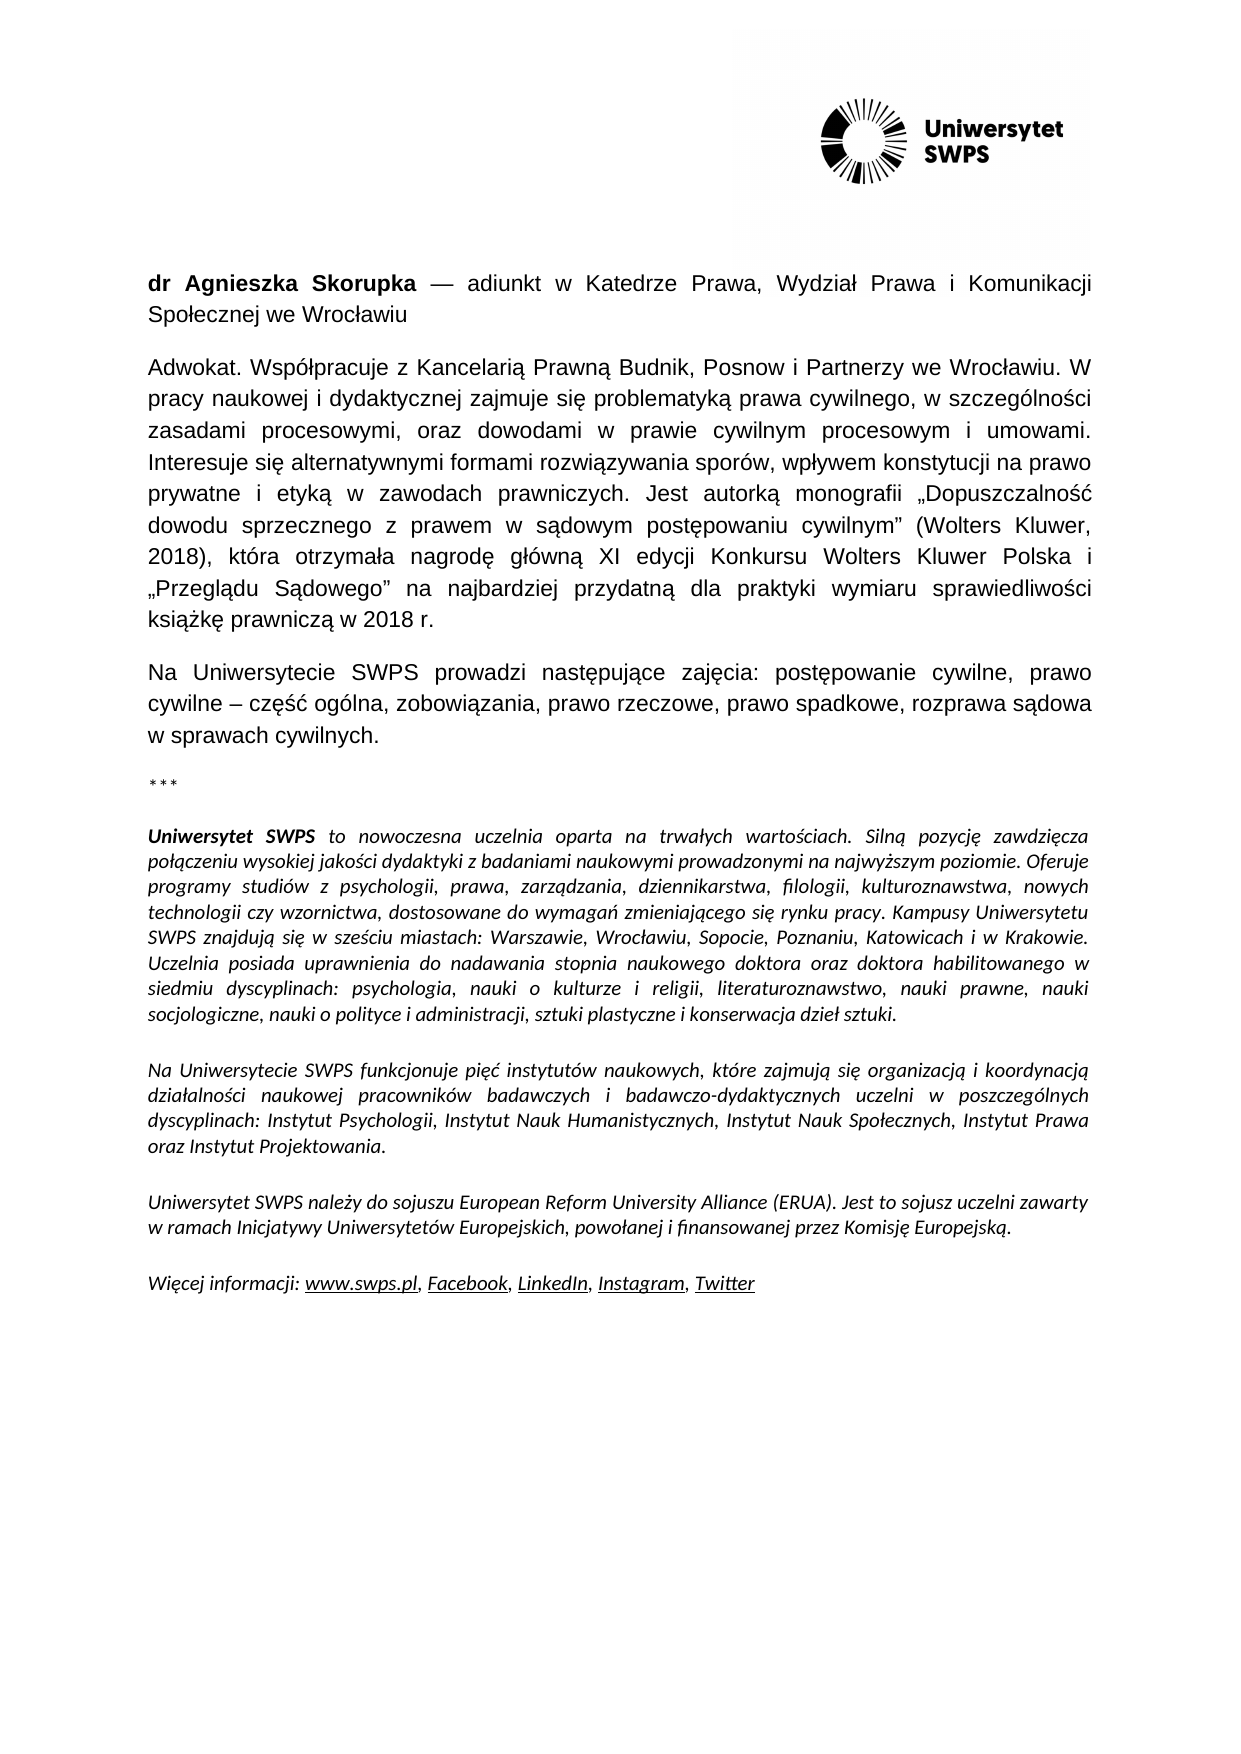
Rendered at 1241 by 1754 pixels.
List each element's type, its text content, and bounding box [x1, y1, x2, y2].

picture [731, 29, 1090, 270]
text Uniwersytet SWPS to nowoczesna uczelnia oparta na trwałych wartościach. Silną pozycję zawdzięcza połączeniu wysokiej jakości dydaktyki z badaniami naukowymi prowadzonymi na najwyższym poziomie. Oferuje programy studiów z psychologii, prawa, zarządzania, dziennikarstwa, filologii, kulturoznawstwa, nowych technologii czy wzornictwa, dostosowane do wymagań zmieniającego się rynku pracy. Kampusy Uniwersytetu SWPS znajdują się w sześciu miastach: Warszawie, Wrocławiu, Sopocie, Poznaniu, Katowicach i w Krakowie. Uczelnia posiada uprawnienia do nadawania stopnia naukowego doktora oraz doktora habilitowanego w siedmiu dyscyplinach: psychologia, nauki o kulturze i religii, literaturoznawstwo, nauki prawne, nauki socjologiczne, nauki o polityce i administracji, sztuki plastyczne i konserwacja dzieł sztuki. [148, 823, 1092, 1026]
text Uniwersytet SWPS należy do sojuszu European Reform University Alliance (ERUA). Jest to sojusz uczelni zawarty w ramach Inicjatywy Uniwersytetów Europejskich, powołanej i finansowanej przez Komisję Europejską. [148, 1189, 1092, 1240]
text Adwokat. Współpracuje z Kancelarią Prawną Budnik, Posnow i Partnerzy we Wrocławiu. W pracy naukowej i dydaktycznej zajmuje się problematyką prawa cywilnego, w szczególności zasadami procesowymi, oraz dowodami w prawie cywilnym procesowym i umowami. Interesuje się alternatywnymi formami rozwiązywania sporów, wpływem konstytucji na prawo prywatne i etyką w zawodach prawniczych. Jest autorką monografii „Dopuszczalność dowodu sprzecznego z prawem w sądowym postępowaniu cywilnym” (Wolters Kluwer, 2018), która otrzymała nagrodę główną XI edycji Konkursu Wolters Kluwer Polska i „Przeglądu Sądowego” na najbardziej przydatną dla praktyki wymiaru sprawiedliwości książkę prawniczą w 2018 r. [148, 354, 1092, 633]
text Na Uniwersytecie SWPS prowadzi następujące zajęcia: postępowanie cywilne, prawo cywilne – część ogólna, zobowiązania, prawo rzeczowe, prawo spadkowe, rozprawa sądowa w sprawach cywilnych. [148, 659, 1092, 748]
text *** [148, 774, 1092, 799]
text Na Uniwersytecie SWPS funkcjonuje pięć instytutów naukowych, które zajmują się organizacją i koordynacją działalności naukowej pracowników badawczych i badawczo-dydaktycznych uczelni w poszczególnych dyscyplinach: Instytut Psychologii, Instytut Nauk Humanistycznych, Instytut Nauk Społecznych, Instytut Prawa oraz Instytut Projektowania. [148, 1057, 1092, 1158]
text dr Agnieszka Skorupka — adiunkt w Katedrze Prawa, Wydział Prawa i Komunikacji Społecznej we Wrocławiu [148, 270, 1092, 328]
text Więcej informacji: www.swps.pl, Facebook, LinkedIn, Instagram, Twitter [148, 1270, 1092, 1296]
